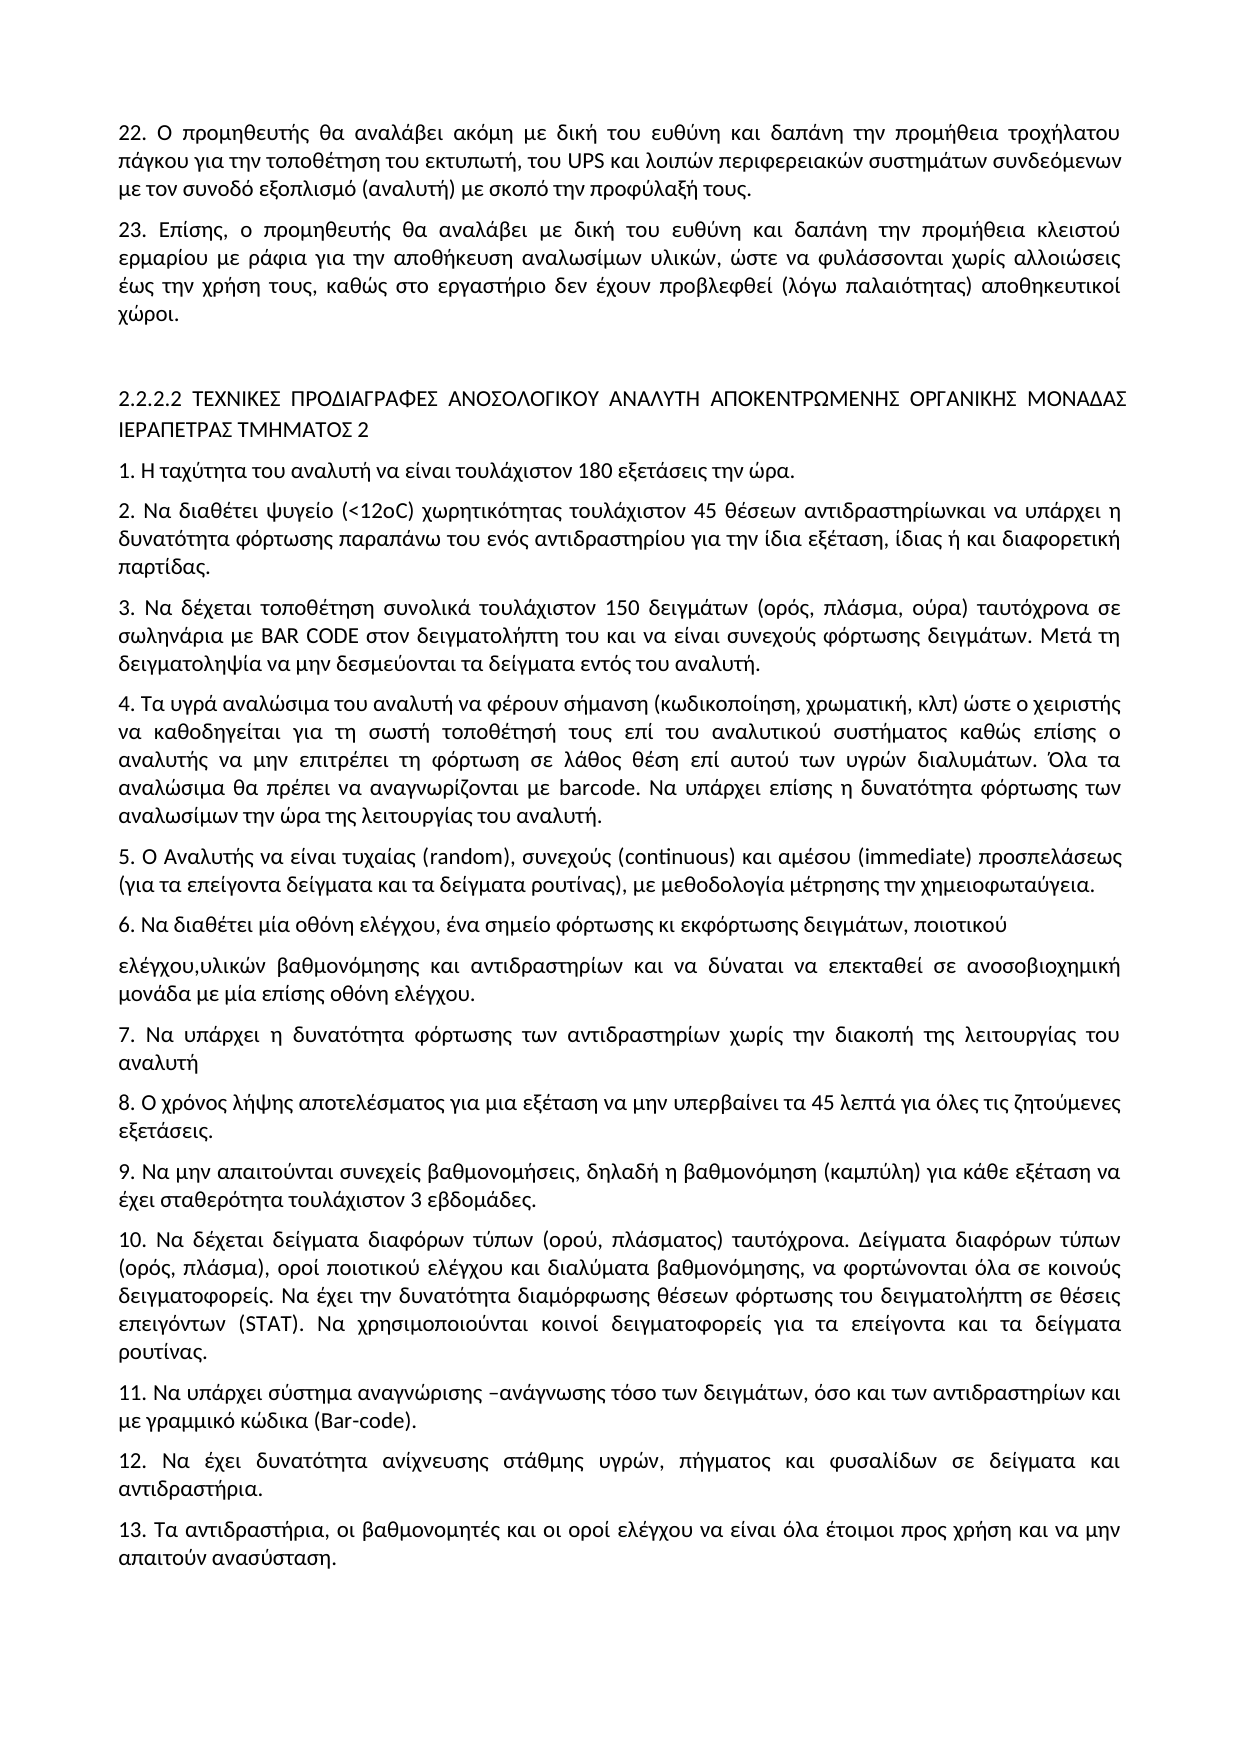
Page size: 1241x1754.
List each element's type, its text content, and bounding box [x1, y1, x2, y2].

text 10. Να δέχεται δείγματα διαφόρων τύπων (ορού, πλάσματος) ταυτόχρονα. Δείγματα διαφόρων τύπων (ορός, πλάσμα), οροί ποιοτικού ελέγχου και διαλύματα βαθμονόμησης, να φορτώνονται όλα σε κοινούς δειγματοφορείς. Να έχει την δυνατότητα διαμόρφωσης θέσεων φόρτωσης του δειγματολήπτη σε θέσεις επειγόντων (STAT). Να χρησιμοποιούνται κοινοί δειγματοφορείς για τα επείγοντα και τα δείγματα ρουτίνας. [118, 1225, 1122, 1365]
text 23. Επίσης, ο προμηθευτής θα αναλάβει με δική του ευθύνη και δαπάνη την προμήθεια κλειστού ερμαρίου με ράφια για την αποθήκευση αναλωσίμων υλικών, ώστε να φυλάσσονται χωρίς αλλοιώσεις έως την χρήση τους, καθώς στο εργαστήριο δεν έχουν προβλεφθεί (λόγω παλαιότητας) αποθηκευτικοί χώροι. [118, 215, 1122, 327]
text ελέγχου,υλικών βαθμονόμησης και αντιδραστηρίων και να δύναται να επεκταθεί σε ανοσοβιοχημική μονάδα με μία επίσης οθόνη ελέγχου. [118, 951, 1122, 1007]
text 5. Ο Αναλυτής να είναι τυχαίας (random), συνεχούς (continuous) και αμέσου (immediate) προσπελάσεως (για τα επείγοντα δείγματα και τα δείγματα ρουτίνας), με μεθοδολογία μέτρησης την χημειοφωταύγεια. [118, 842, 1122, 898]
text 4. Τα υγρά αναλώσιμα του αναλυτή να φέρουν σήμανση (κωδικοποίηση, χρωματική, κλπ) ώστε ο χειριστής να καθοδηγείται για τη σωστή τοποθέτησή τους επί του αναλυτικού συστήματος καθώς επίσης ο αναλυτής να μην επιτρέπει τη φόρτωση σε λάθος θέση επί αυτού των υγρών διαλυμάτων. Όλα τα αναλώσιμα θα πρέπει να αναγνωρίζονται με barcode. Να υπάρχει επίσης η δυνατότητα φόρτωσης των αναλωσίμων την ώρα της λειτουργίας του αναλυτή. [118, 689, 1122, 829]
text 12. Να έχει δυνατότητα ανίχνευσης στάθμης υγρών, πήγματος και φυσαλίδων σε δείγματα και αντιδραστήρια. [118, 1446, 1122, 1502]
text 9. Να μην απαιτούνται συνεχείς βαθμονομήσεις, δηλαδή η βαθμονόμηση (καμπύλη) για κάθε εξέταση να έχει σταθερότητα τουλάχιστον 3 εβδομάδες. [118, 1157, 1122, 1213]
text 7. Να υπάρχει η δυνατότητα φόρτωσης των αντιδραστηρίων χωρίς την διακοπή της λειτουργίας του αναλυτή [118, 1020, 1122, 1076]
text 6. Να διαθέτει μία οθόνη ελέγχου, ένα σημείο φόρτωσης κι εκφόρτωσης δειγμάτων, ποιοτικού [118, 911, 1122, 939]
text 22. Ο προμηθευτής θα αναλάβει ακόμη με δική του ευθύνη και δαπάνη την προμήθεια τροχήλατου πάγκου για την τοποθέτηση του εκτυπωτή, του UPS και λοιπών περιφερειακών συστημάτων συνδεόμενων με τον συνοδό εξοπλισμό (αναλυτή) με σκοπό την προφύλαξή τους. [118, 118, 1122, 202]
text 3. Να δέχεται τοποθέτηση συνολικά τουλάχιστον 150 δειγμάτων (ορός, πλάσμα, ούρα) ταυτόχρονα σε σωληνάρια με BAR CODE στον δειγματολήπτη του και να είναι συνεχούς φόρτωσης δειγμάτων. Μετά τη δειγματοληψία να μην δεσμεύονται τα δείγματα εντός του αναλυτή. [118, 593, 1122, 677]
text 1. Η ταχύτητα του αναλυτή να είναι τουλάχιστον 180 εξετάσεις την ώρα. [118, 456, 1122, 484]
text 2.2.2.2 ΤΕΧΝΙΚΕΣ ΠΡΟΔΙΑΓΡΑΦΕΣ ΑΝΟΣΟΛΟΓΙΚΟΥ ΑΝΑΛΥΤΗ ΑΠΟΚΕΝΤΡΩΜΕΝΗΣ ΟΡΓΑΝΙΚΗΣ ΜΟΝΑΔΑΣ ΙΕΡΑΠΕΤΡΑΣ ΤΜΗΜΑΤΟΣ 2 [118, 382, 1128, 443]
text 11. Να υπάρχει σύστημα αναγνώρισης –ανάγνωσης τόσο των δειγμάτων, όσο και των αντιδραστηρίων και με γραμμικό κώδικα (Bar-code). [118, 1378, 1122, 1434]
text 8. O χρόνος λήψης αποτελέσματος για μια εξέταση να μην υπερβαίνει τα 45 λεπτά για όλες τις ζητούμενες εξετάσεις. [118, 1088, 1122, 1144]
text 2. Να διαθέτει ψυγείο (<12οC) χωρητικότητας τουλάχιστον 45 θέσεων αντιδραστηρίωνκαι να υπάρχει η δυνατότητα φόρτωσης παραπάνω του ενός αντιδραστηρίου για την ίδια εξέταση, ίδιας ή και διαφορετική παρτίδας. [118, 496, 1122, 580]
text 13. Τα αντιδραστήρια, οι βαθμονομητές και οι οροί ελέγχου να είναι όλα έτοιμοι προς χρήση και να μην απαιτούν ανασύσταση. [118, 1515, 1122, 1571]
